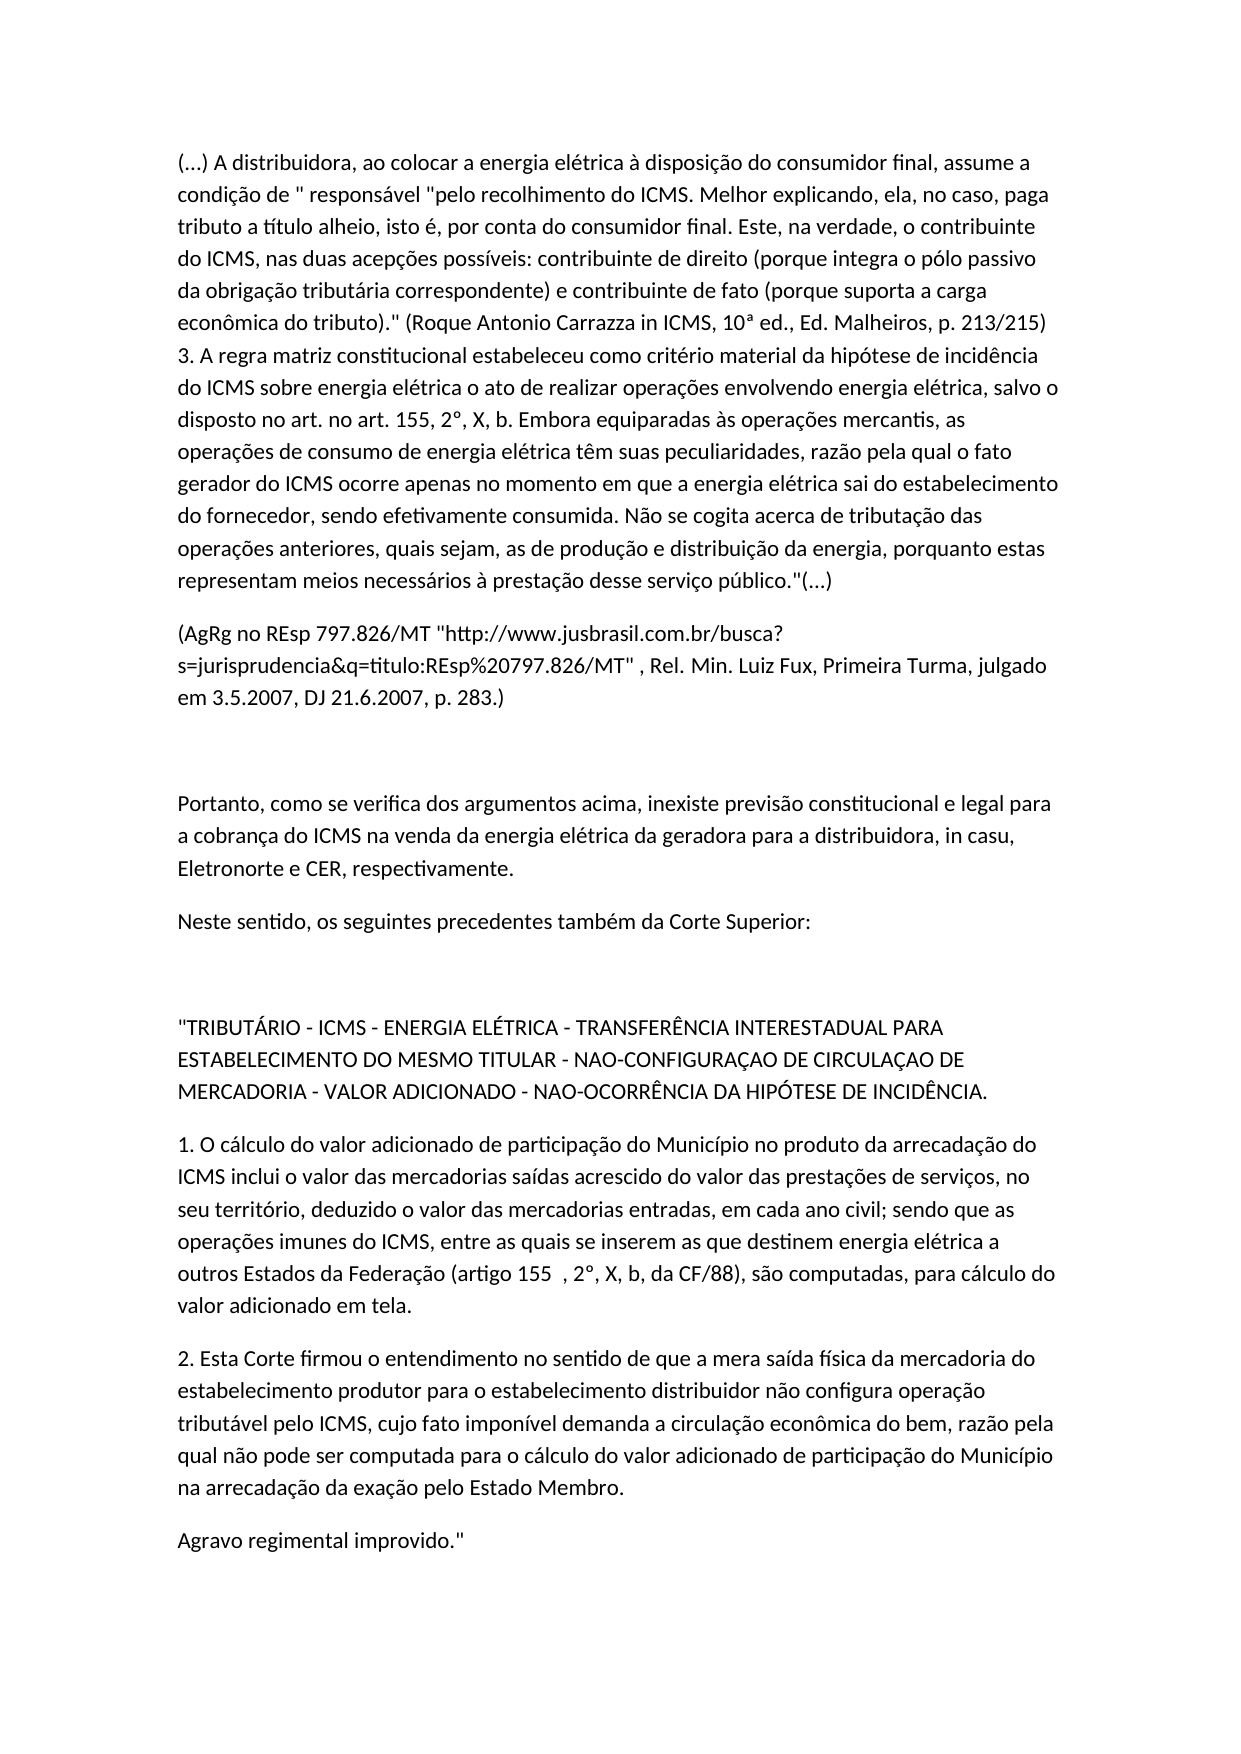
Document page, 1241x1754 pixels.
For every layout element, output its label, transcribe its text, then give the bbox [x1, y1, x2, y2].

text Neste sentido, os seguintes precedentes também da Corte Superior: [177, 907, 1063, 935]
text Portanto, como se verifica dos argumentos acima, inexiste previsão constitucional e legal para a cobrança do ICMS na venda da energia elétrica da geradora para a distribuidora, in casu, Eletronorte e CER, respectivamente. [177, 789, 1063, 882]
text (...) A distribuidora, ao colocar a energia elétrica à disposição do consumidor final, assume a condição de " responsável "pelo recolhimento do ICMS. Melhor explicando, ela, no caso, paga tributo a título alheio, isto é, por conta do consumidor final. Este, na verdade, o contribuinte do ICMS, nas duas acepções possíveis: contribuinte de direito (porque integra o pólo passivo da obrigação tributária correspondente) e contribuinte de fato (porque suporta a carga econômica do tributo)." (Roque Antonio Carrazza in ICMS, 10ª ed., Ed. Malheiros, p. 213/215) 3. A regra matriz constitucional estabeleceu como critério material da hipótese de incidência do ICMS sobre energia elétrica o ato de realizar operações envolvendo energia elétrica, salvo o disposto no art. no art. 155, 2º, X, b. Embora equiparadas às operações mercantis, as operações de consumo de energia elétrica têm suas peculiaridades, razão pela qual o fato gerador do ICMS ocorre apenas no momento em que a energia elétrica sai do estabelecimento do fornecedor, sendo efetivamente consumida. Não se cogita acerca de tributação das operações anteriores, quais sejam, as de produção e distribuição da energia, porquanto estas representam meios necessários à prestação desse serviço público."(...) [177, 148, 1063, 594]
text 1. O cálculo do valor adicionado de participação do Município no produto da arrecadação do ICMS inclui o valor das mercadorias saídas acrescido do valor das prestações de serviços, no seu território, deduzido o valor das mercadorias entradas, em cada ano civil; sendo que as operações imunes do ICMS, entre as quais se inserem as que destinem energia elétrica a outros Estados da Federação (artigo 155 , 2º, X, b, da CF/88), são computadas, para cálculo do valor adicionado em tela. [177, 1130, 1063, 1319]
text "TRIBUTÁRIO - ICMS - ENERGIA ELÉTRICA - TRANSFERÊNCIA INTERESTADUAL PARA ESTABELECIMENTO DO MESMO TITULAR - NAO-CONFIGURAÇAO DE CIRCULAÇAO DE MERCADORIA - VALOR ADICIONADO - NAO-OCORRÊNCIA DA HIPÓTESE DE INCIDÊNCIA. [177, 1013, 1063, 1105]
text 2. Esta Corte firmou o entendimento no sentido de que a mera saída física da mercadoria do estabelecimento produtor para o estabelecimento distribuidor não configura operação tributável pelo ICMS, cujo fato imponível demanda a circulação econômica do bem, razão pela qual não pode ser computada para o cálculo do valor adicionado de participação do Município na arrecadação da exação pelo Estado Membro. [177, 1344, 1063, 1501]
text (AgRg no REsp 797.826/MT "http://www.jusbrasil.com.br/busca?s=jurisprudencia&q=titulo:REsp%20797.826/MT" , Rel. Min. Luiz Fux, Primeira Turma, julgado em 3.5.2007, DJ 21.6.2007, p. 283.) [177, 619, 1063, 711]
text Agravo regimental improvido." [177, 1526, 1063, 1554]
